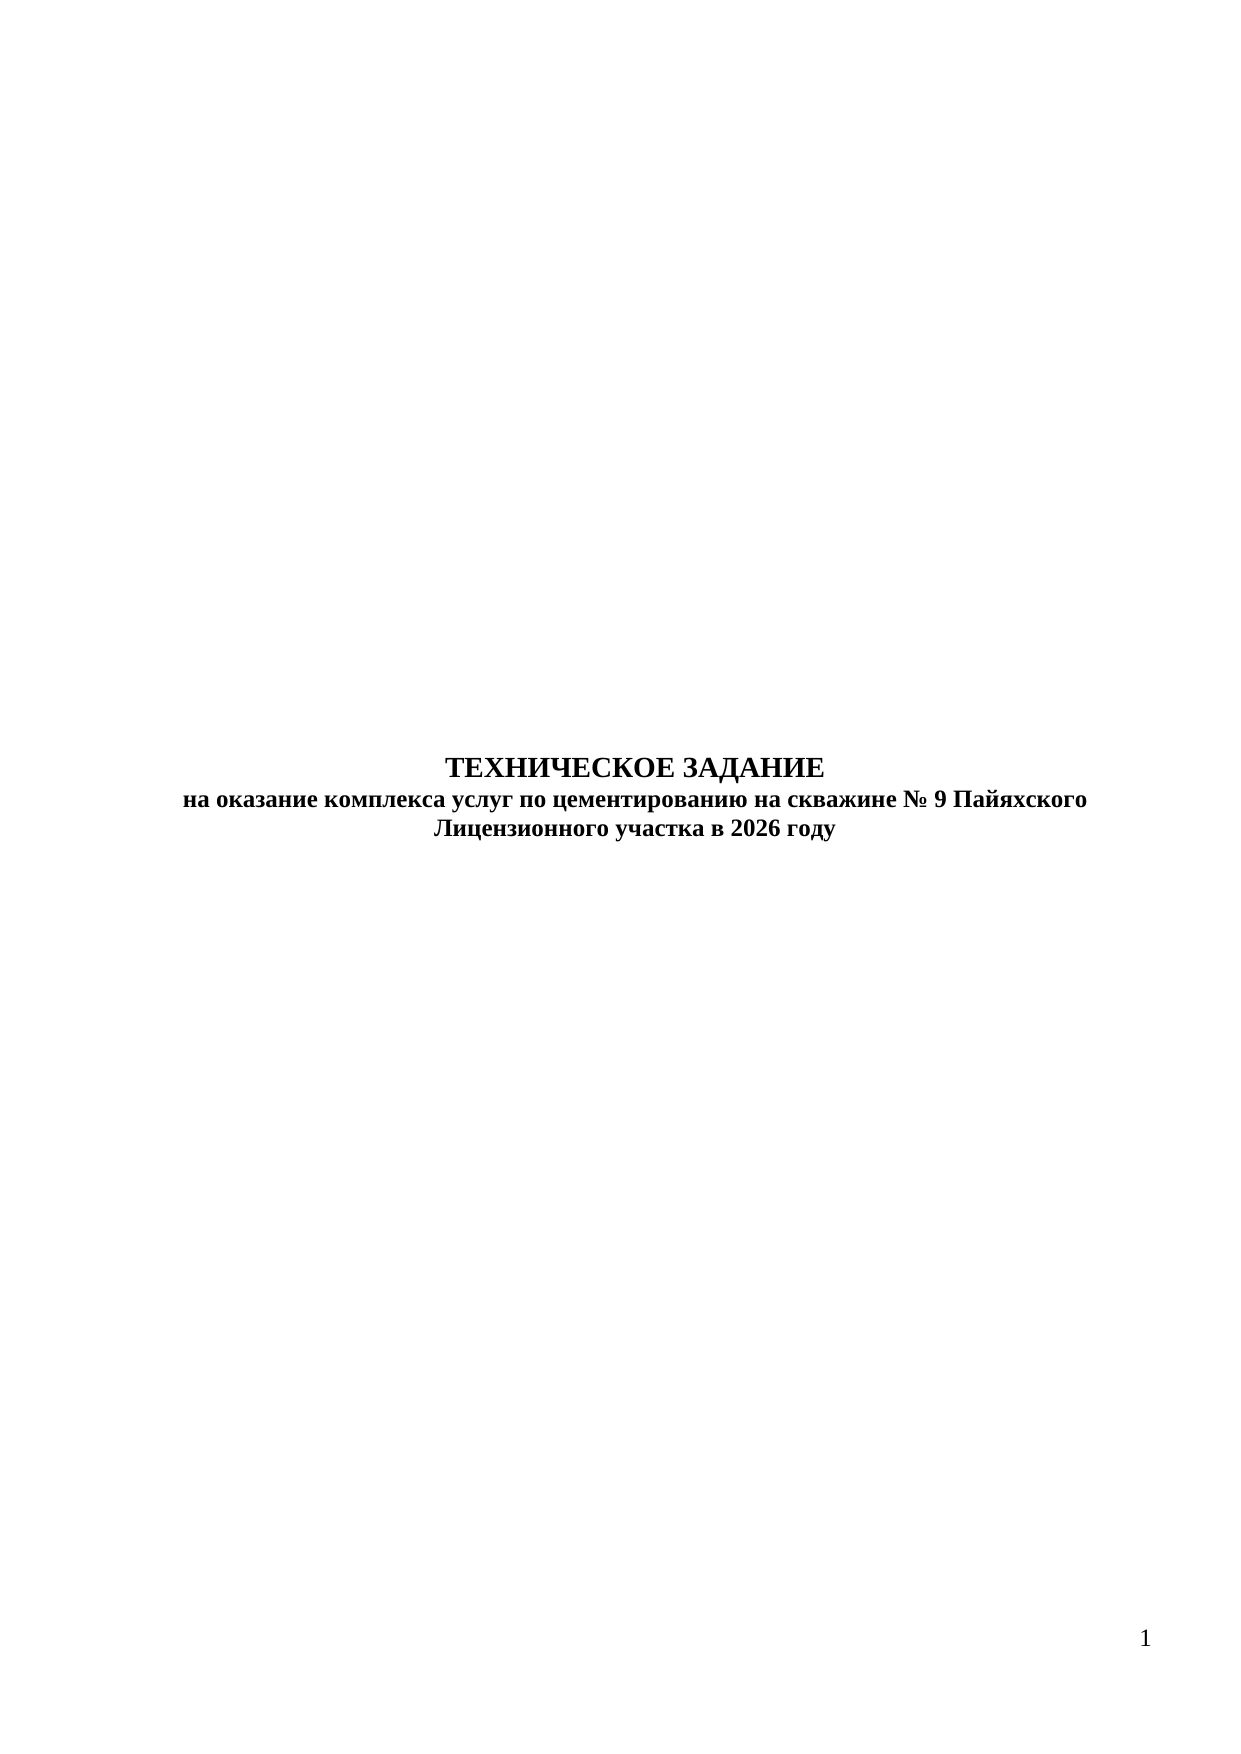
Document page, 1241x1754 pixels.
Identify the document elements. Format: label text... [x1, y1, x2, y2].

text ТЕХНИЧЕСКОЕ ЗАДАНИЕ [118, 751, 1152, 784]
text на оказание комплекса услуг по цементированию на скважине № 9 Пайяхского Лицензионного участка в 2026 году [118, 784, 1152, 842]
